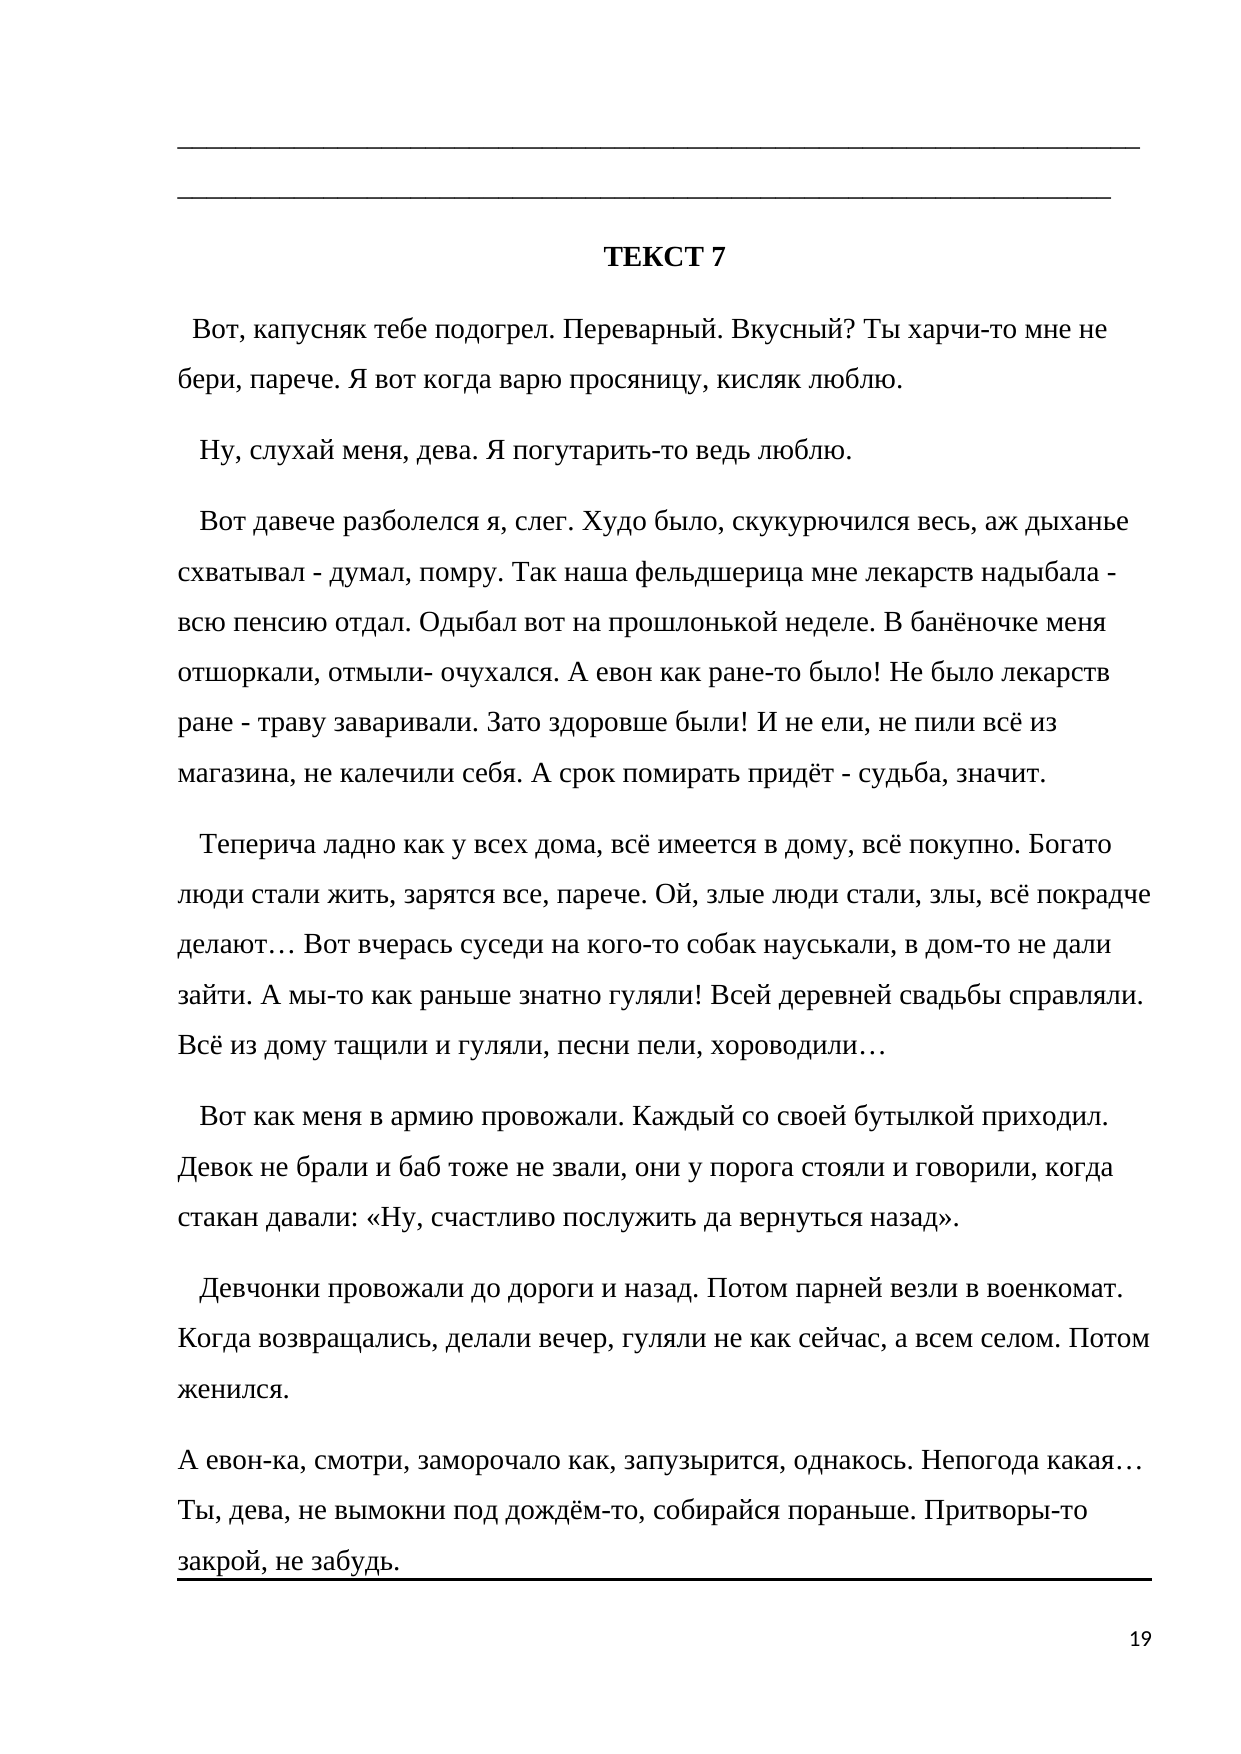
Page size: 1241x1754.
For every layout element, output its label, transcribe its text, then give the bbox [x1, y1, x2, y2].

text ТЕКСТ 7 [177, 239, 1152, 273]
text Вот давече разболелся я, слег. Худо было, скукурючился весь, аж дыханье схватывал - думал, помру. Так наша фельдшерица мне лекарств надыбала - всю пенсию отдал. Одыбал вот на прошлонькой неделе. В банёночке меня отшоркали, отмыли- очухался. А евон как ране-то было! Не было лекарств ране - траву заваривали. Зато здоровше были! И не ели, не пили всё из магазина, не калечили себя. А срок помирать придёт - судьба, значит. [177, 503, 1152, 788]
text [177, 118, 1152, 202]
text Ну, слухай меня, дева. Я погутарить-то ведь люблю. [177, 432, 1152, 466]
text Вот, капусняк тебе подогрел. Переварный. Вкусный? Ты харчи-то мне не бери, парече. Я вот когда варю просяницу, кисляк люблю. [177, 311, 1152, 394]
text Теперича ладно как у всех дома, всё имеется в дому, всё покупно. Богато люди стали жить, зарятся все, парече. Ой, злые люди стали, злы, всё покрадче делают… Вот вчерась суседи на кого-то собак науськали, в дом-то не дали зайти. А мы-то как раньше знатно гуляли! Всей деревней свадьбы справляли. Всё из дому тащили и гуляли, песни пели, хороводили… [177, 826, 1152, 1061]
text Девчонки провожали до дороги и назад. Потом парней везли в военкомат. Когда возвращались, делали вечер, гуляли не как сейчас, а всем селом. Потом женился. [177, 1270, 1152, 1404]
text А евон-ка, смотри, заморочало как, запузырится, однакось. Непогода какая… Ты, дева, не вымокни под дождём-то, собирайся пораньше. Притворы-то закрой, не забудь. [177, 1442, 1152, 1578]
text Вот как меня в армию провожали. Каждый со своей бутылкой приходил. Девок не брали и баб тоже не звали, они у порога стояли и говорили, когда стакан давали: «Ну, счастливо послужить да вернуться назад». [177, 1098, 1152, 1233]
